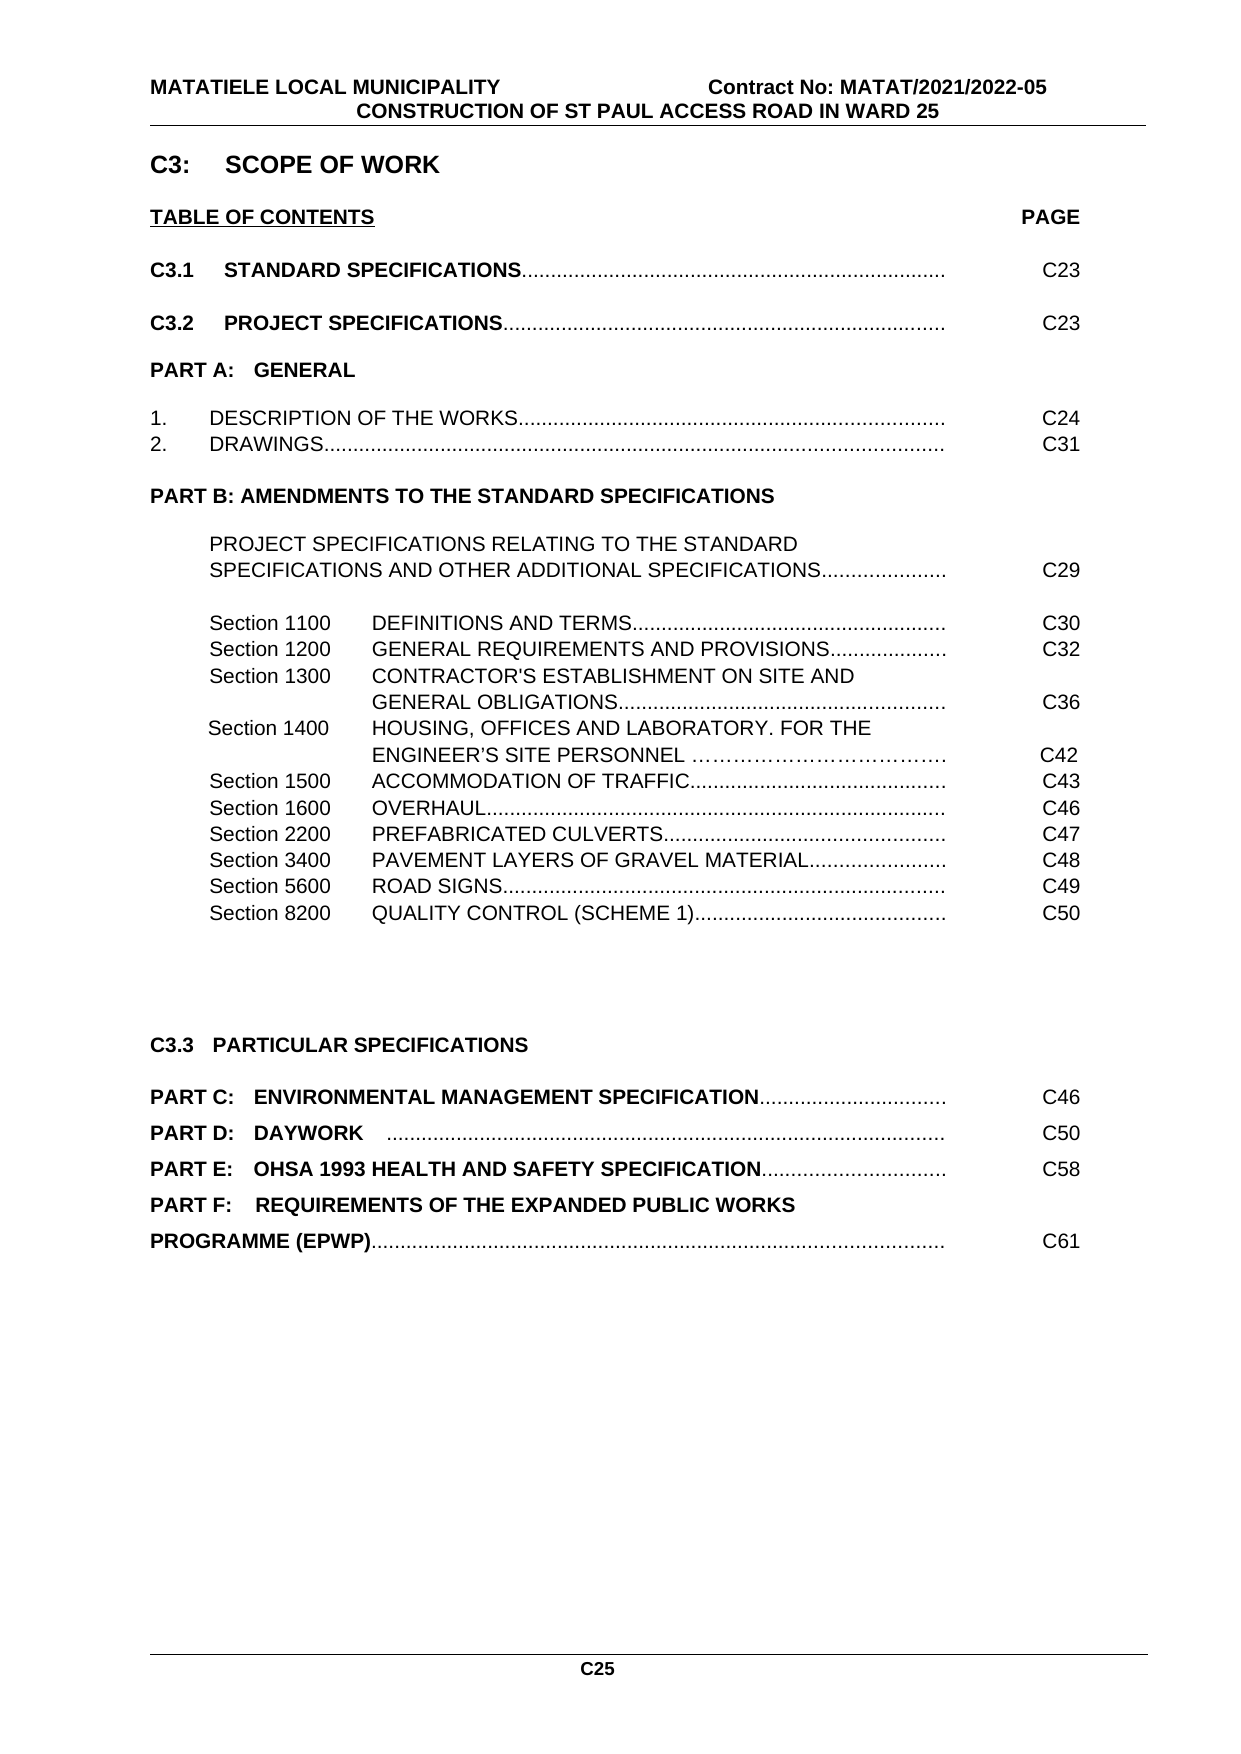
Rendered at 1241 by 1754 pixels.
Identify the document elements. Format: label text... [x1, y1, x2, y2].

text PART F: REQUIREMENTS OF THE EXPANDED PUBLIC WORKS [150, 1193, 1146, 1217]
text GENERAL OBLIGATIONS C36 [150, 690, 1146, 714]
text C3.1 STANDARD SPECIFICATIONS C23 [150, 258, 1146, 282]
text PART B: AMENDMENTS TO THE STANDARD SPECIFICATIONS [150, 484, 1146, 508]
text Section 2200 PREFABRICATED CULVERTS C47 [121, 822, 1146, 846]
text Section 8200 QUALITY CONTROL (SCHEME 1) C50 [150, 901, 1146, 925]
text Section 1100 DEFINITIONS AND TERMS C30 [150, 611, 1146, 635]
text PART E: OHSA 1993 HEALTH AND SAFETY SPECIFICATION C58 [150, 1157, 1146, 1181]
text PROJECT SPECIFICATIONS RELATING TO THE STANDARD [150, 532, 1146, 556]
text PART A: GENERAL [150, 358, 1146, 382]
text Section 1200 GENERAL REQUIREMENTS AND PROVISIONS C32 [150, 637, 1146, 661]
text 1. DESCRIPTION OF THE WORKS C24 [150, 405, 1146, 429]
text C3: SCOPE OF WORK [150, 150, 1146, 179]
text Section 5600 ROAD SIGNS C49 [150, 874, 1146, 898]
text PART C: ENVIRONMENTAL MANAGEMENT SPECIFICATION C46 [150, 1085, 1146, 1109]
text Section 1300 CONTRACTOR'S ESTABLISHMENT ON SITE AND [150, 663, 1146, 687]
text PROGRAMME (EPWP) C61 [112, 1229, 1146, 1253]
text PART D: DAYWORK C50 [150, 1121, 1146, 1145]
text Section 3400 PAVEMENT LAYERS OF GRAVEL MATERIAL C48 [121, 848, 1146, 872]
text Section 1600 OVERHAUL C46 [150, 795, 1146, 819]
text Section 1400 HOUSING, OFFICES AND LABORATORY. FOR THE [150, 716, 1146, 740]
text TABLE OF CONTENTS PAGE [150, 205, 1146, 229]
text C3.3 PARTICULAR SPECIFICATIONS [150, 1032, 1146, 1056]
text 2. DRAWINGS C31 [150, 432, 1146, 456]
text Section 1500 ACCOMMODATION OF TRAFFIC C43 [150, 769, 1146, 793]
text SPECIFICATIONS AND OTHER ADDITIONAL SPECIFICATIONS C29 [150, 558, 1146, 582]
text C3.2 PROJECT SPECIFICATIONS C23 [150, 311, 1146, 334]
text ENGINEER’S SITE PERSONNEL ……………………………… C42 [150, 743, 1146, 767]
